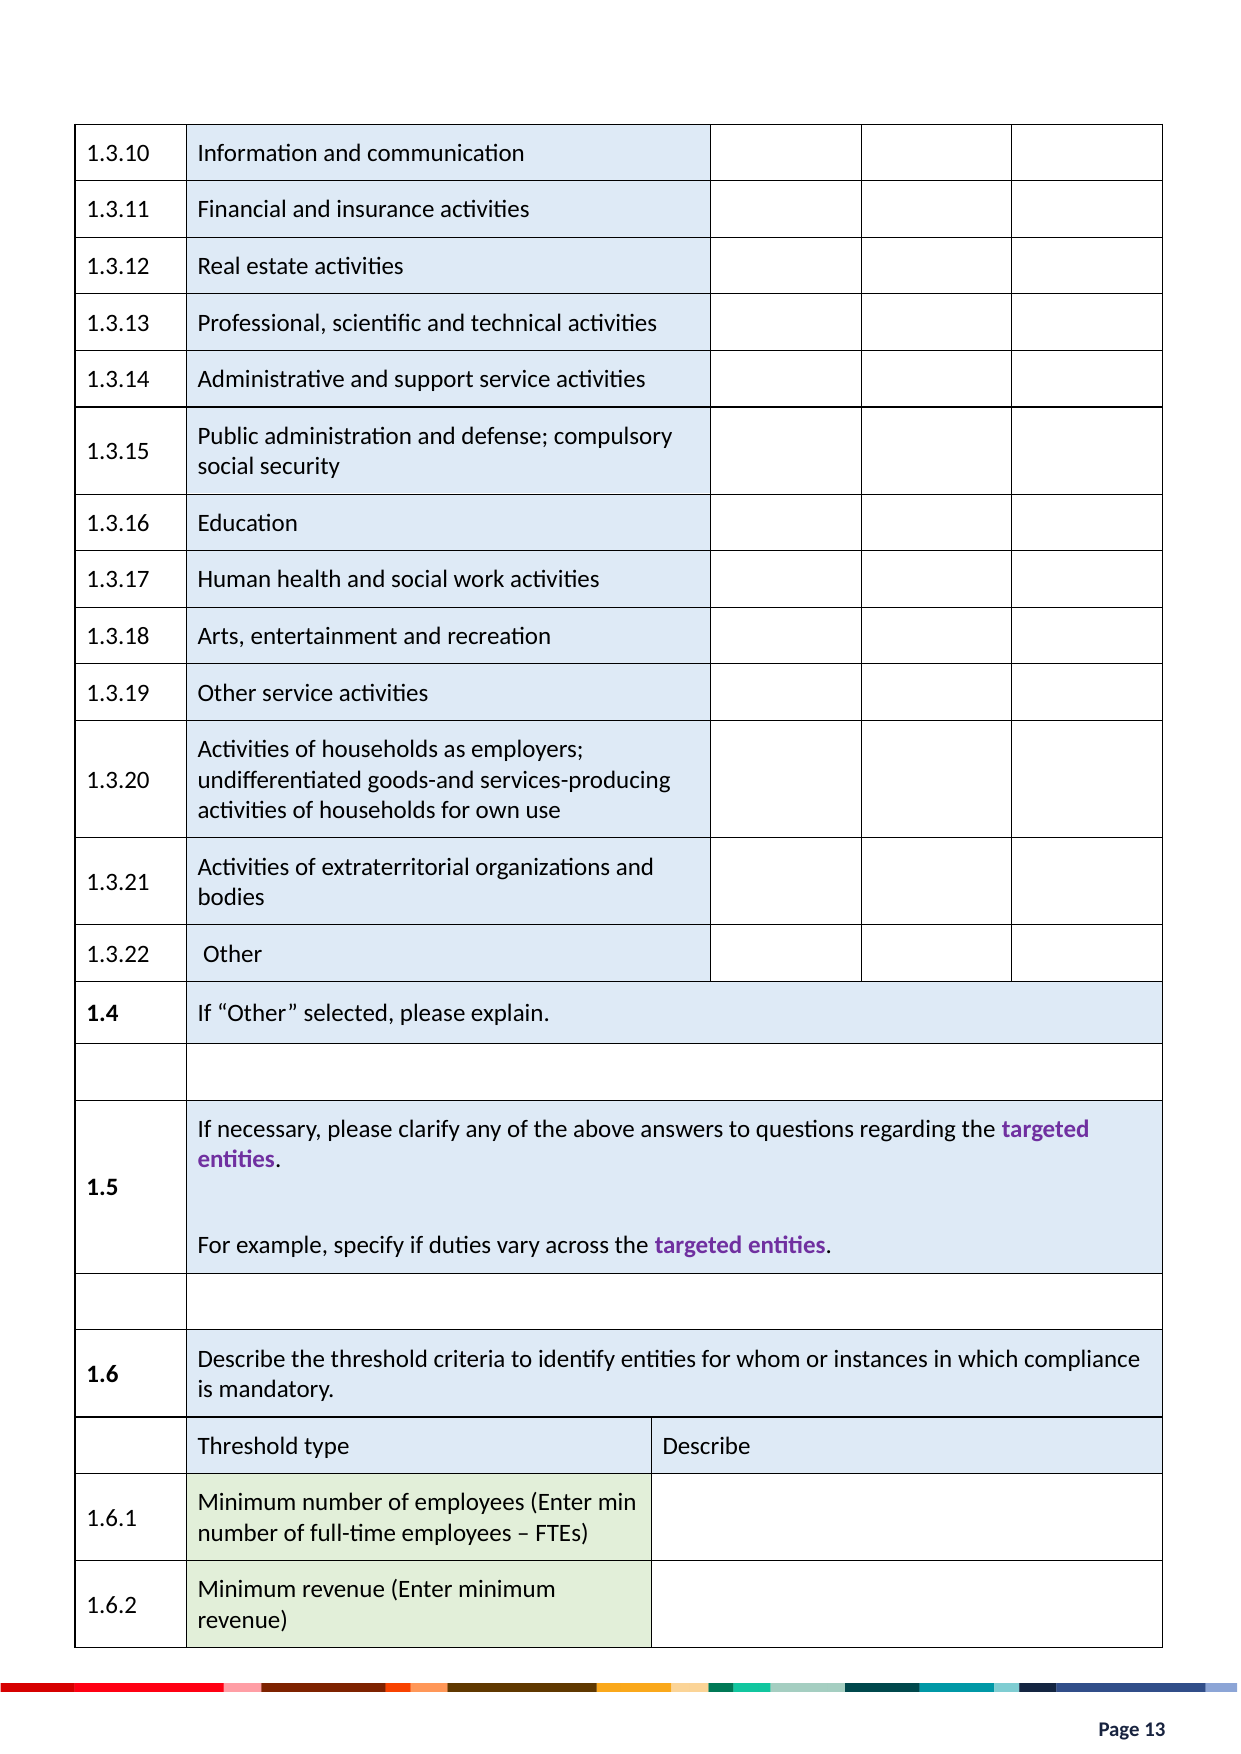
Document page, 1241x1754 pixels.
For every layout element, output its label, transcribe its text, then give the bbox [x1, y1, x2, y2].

table_cell 1.3.13 [76, 294, 186, 350]
table_cell 1.3.17 [76, 551, 186, 607]
table_cell Education [187, 495, 710, 550]
table_cell 1.5 [76, 1101, 186, 1273]
table_cell Activities of extraterritorial organizations and bodies [187, 838, 710, 924]
table_cell [1012, 495, 1162, 550]
table_cell [1012, 551, 1162, 607]
table_cell [711, 408, 861, 493]
table_cell 1.3.20 [76, 721, 186, 837]
table_cell [862, 181, 1011, 237]
table_cell [711, 838, 861, 924]
table_cell 1.3.11 [76, 181, 186, 237]
table_cell [711, 181, 861, 237]
table_cell Human health and social work activities [187, 551, 710, 607]
table_cell [711, 495, 861, 550]
table_cell [711, 125, 861, 180]
table_cell [862, 551, 1011, 607]
table_cell 1.3.22 [76, 925, 186, 981]
table_cell [711, 351, 861, 406]
table_cell [1012, 721, 1162, 837]
table_cell Administrative and support service activities [187, 351, 710, 406]
table_cell [862, 838, 1011, 924]
table_cell [711, 721, 861, 837]
table_cell 1.3.12 [76, 238, 186, 293]
table_cell [862, 925, 1011, 981]
table_cell Other service activities [187, 664, 710, 720]
table_cell 1.3.21 [76, 838, 186, 924]
table_cell Threshold type [187, 1418, 651, 1473]
table_cell Describe [652, 1418, 1162, 1473]
table_cell [862, 351, 1011, 406]
table_cell [862, 238, 1011, 293]
table_cell [76, 1418, 186, 1473]
table_cell [1012, 925, 1162, 981]
table_cell 1.4 [76, 982, 186, 1043]
table_cell 1.3.15 [76, 408, 186, 493]
table_cell [711, 551, 861, 607]
table_cell Professional, scientific and technical activities [187, 294, 710, 350]
table_cell [1012, 125, 1162, 180]
table_cell [652, 1474, 1162, 1560]
table_cell Activities of households as employers; undifferentiated goods-and services-producing activities of households for own use [187, 721, 710, 837]
table_cell [1012, 608, 1162, 663]
table_cell [652, 1561, 1162, 1647]
table_cell [862, 664, 1011, 720]
table_cell Real estate activities [187, 238, 710, 293]
table_cell [711, 238, 861, 293]
table_cell [1012, 238, 1162, 293]
table_cell [862, 721, 1011, 837]
table_cell [711, 664, 861, 720]
table_cell Financial and insurance activities [187, 181, 710, 237]
table_cell 1.3.14 [76, 351, 186, 406]
table_cell 1.3.10 [76, 125, 186, 180]
table_cell [76, 1044, 186, 1099]
table_cell If “Other” selected, please explain. [187, 982, 1162, 1043]
table_cell Arts, entertainment and recreation [187, 608, 710, 663]
table_cell [862, 408, 1011, 493]
table_cell [862, 294, 1011, 350]
table_cell [862, 125, 1011, 180]
table_cell [711, 608, 861, 663]
table_cell [187, 1044, 1162, 1099]
table_cell [76, 1274, 186, 1329]
table_cell Information and communication [187, 125, 710, 180]
table_cell 1.6.1 [76, 1474, 186, 1560]
picture [0, 1683, 1236, 1692]
table_cell [1012, 664, 1162, 720]
table_cell [862, 608, 1011, 663]
table_cell [711, 294, 861, 350]
table_cell [1012, 838, 1162, 924]
table_cell Minimum number of employees (Enter min number of full-time employees – FTEs) [187, 1474, 651, 1560]
table_cell Minimum revenue (Enter minimum revenue) [187, 1561, 651, 1647]
table_cell [711, 925, 861, 981]
table_cell [1012, 181, 1162, 237]
table_cell [1012, 294, 1162, 350]
table_cell 1.3.18 [76, 608, 186, 663]
table_cell [862, 495, 1011, 550]
table_cell [187, 1274, 1162, 1329]
table_cell 1.6 [76, 1330, 186, 1416]
table_cell Describe the threshold criteria to identify entities for whom or instances in which compliance is mandatory. [187, 1330, 1162, 1416]
table_cell Other [187, 925, 710, 981]
table_cell If necessary, please clarify any of the above answers to questions regarding the targeted entities. For example, specify if duties vary across the targeted entities. [187, 1101, 1162, 1273]
table_cell 1.6.2 [76, 1561, 186, 1647]
table_cell [1012, 408, 1162, 493]
table_cell 1.3.16 [76, 495, 186, 550]
table_cell Public administration and defense; compulsory social security [187, 408, 710, 493]
table_cell 1.3.19 [76, 664, 186, 720]
table_cell [1012, 351, 1162, 406]
